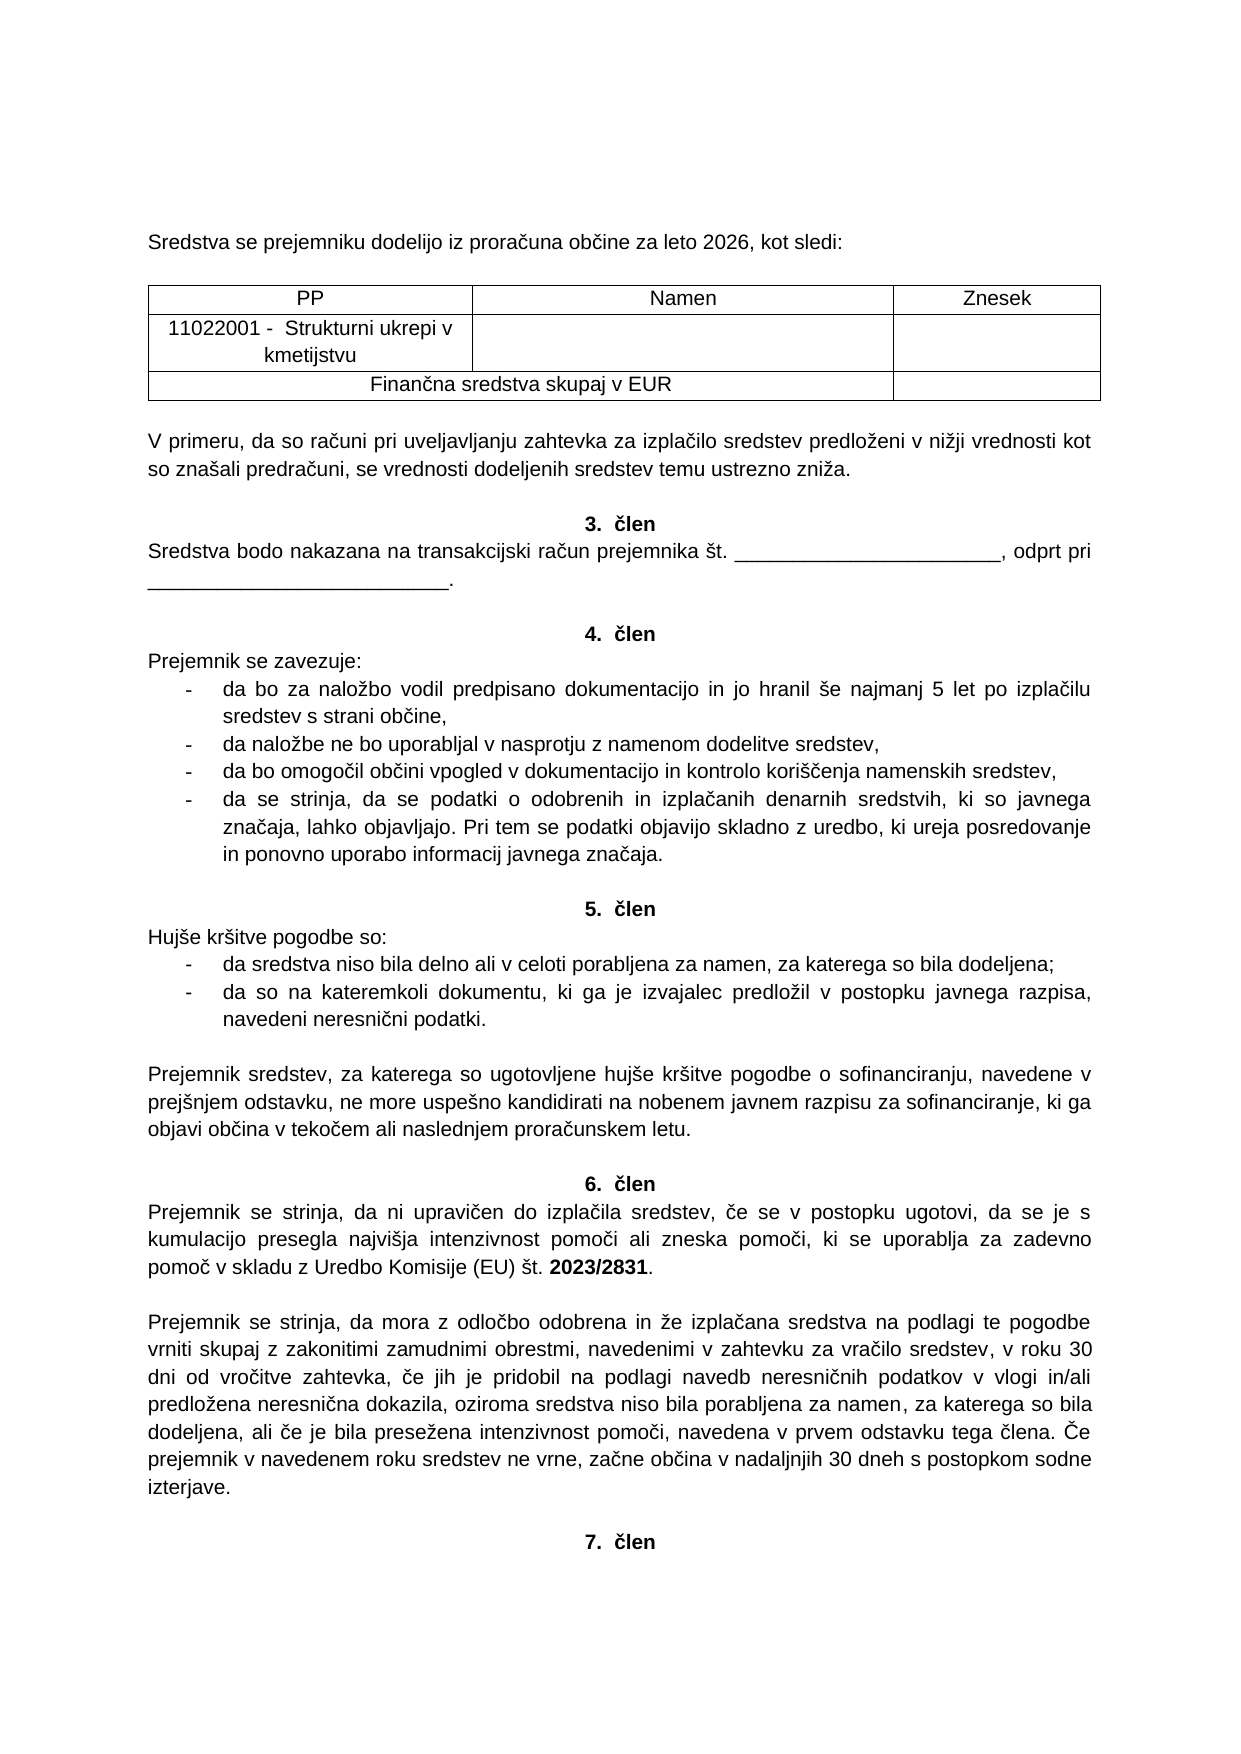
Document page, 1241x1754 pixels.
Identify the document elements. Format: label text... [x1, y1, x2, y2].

list da se strinja, da se podatki o odobrenih in izplačanih denarnih sredstvih, ki so javnega značaja, lahko objavljajo. Pri tem se podatki objavijo skladno z uredbo, ki ureja posredovanje in ponovno uporabo informacij javnega značaja. [185, 787, 1093, 866]
text Prejemnik se strinja, da mora z odločbo odobrena in že izplačana sredstva na podlagi te pogodbe vrniti skupaj z zakonitimi zamudnimi obrestmi, navedenimi v zahtevku za vračilo sredstev, v roku 30 dni od vročitve zahtevka, če jih je pridobil na podlagi navedb neresničnih podatkov v vlogi in/ali predložena neresnična dokazila, oziroma sredstva niso bila porabljena za namen, za katerega so bila dodeljena, ali če je bila presežena intenzivnost pomoči, navedena v prvem odstavku tega člena. Če prejemnik v navedenem roku sredstev ne vrne, začne občina v nadaljnjih 30 dneh s postopkom sodne izterjave. [148, 1310, 1093, 1499]
table_cell [894, 315, 1100, 371]
text Sredstva se prejemniku dodelijo iz proračuna občine za leto 2026, kot sledi: [148, 230, 1093, 254]
list da so na kateremkoli dokumentu, ki ga je izvajalec predložil v postopku javnega razpisa, navedeni neresnični podatki. [185, 980, 1093, 1031]
table_header Namen [473, 286, 893, 314]
text Prejemnik sredstev, za katerega so ugotovljene hujše kršitve pogodbe o sofinanciranju, navedene v prejšnjem odstavku, ne more uspešno kandidirati na nobenem javnem razpisu za sofinanciranje, ki ga objavi občina v tekočem ali naslednjem proračunskem letu. [148, 1062, 1093, 1141]
table_header PP [149, 286, 472, 314]
text Sredstva bodo nakazana na transakcijski račun prejemnika št. _______________________, odprt pri __________________________. [148, 539, 1093, 590]
text Prejemnik se strinja, da ni upravičen do izplačila sredstev, če se v postopku ugotovi, da se je s kumulacijo presegla najvišja intenzivnost pomoči ali zneska pomoči, ki se uporablja za zadevno pomoč v skladu z Uredbo Komisije (EU) št. 2023/2831. [148, 1200, 1093, 1279]
list da bo omogočil občini vpogled v dokumentacijo in kontrolo koriščenja namenskih sredstev, [185, 759, 1093, 783]
table_cell [473, 315, 893, 371]
list da sredstva niso bila delno ali v celoti porabljena za namen, za katerega so bila dodeljena; [185, 952, 1093, 976]
table_header Znesek [894, 286, 1100, 314]
list člen [148, 621, 1093, 645]
table_cell [894, 372, 1100, 400]
list da naložbe ne bo uporabljal v nasprotju z namenom dodelitve sredstev, [185, 732, 1093, 756]
text Hujše kršitve pogodbe so: [148, 925, 1093, 949]
table_cell 11022001 - Strukturni ukrepi v kmetijstvu [149, 315, 472, 371]
list člen [148, 511, 1093, 535]
list člen [148, 1172, 1093, 1196]
text Prejemnik se zavezuje: [148, 649, 1093, 673]
list da bo za naložbo vodil predpisano dokumentacijo in jo hranil še najmanj 5 let po izplačilu sredstev s strani občine, [185, 676, 1093, 728]
text V primeru, da so računi pri uveljavljanju zahtevka za izplačilo sredstev predloženi v nižji vrednosti kot so znašali predračuni, se vrednosti dodeljenih sredstev temu ustrezno zniža. [148, 429, 1093, 480]
table_cell Finančna sredstva skupaj v EUR [149, 372, 893, 400]
list člen [148, 1530, 1093, 1554]
list člen [148, 897, 1093, 921]
